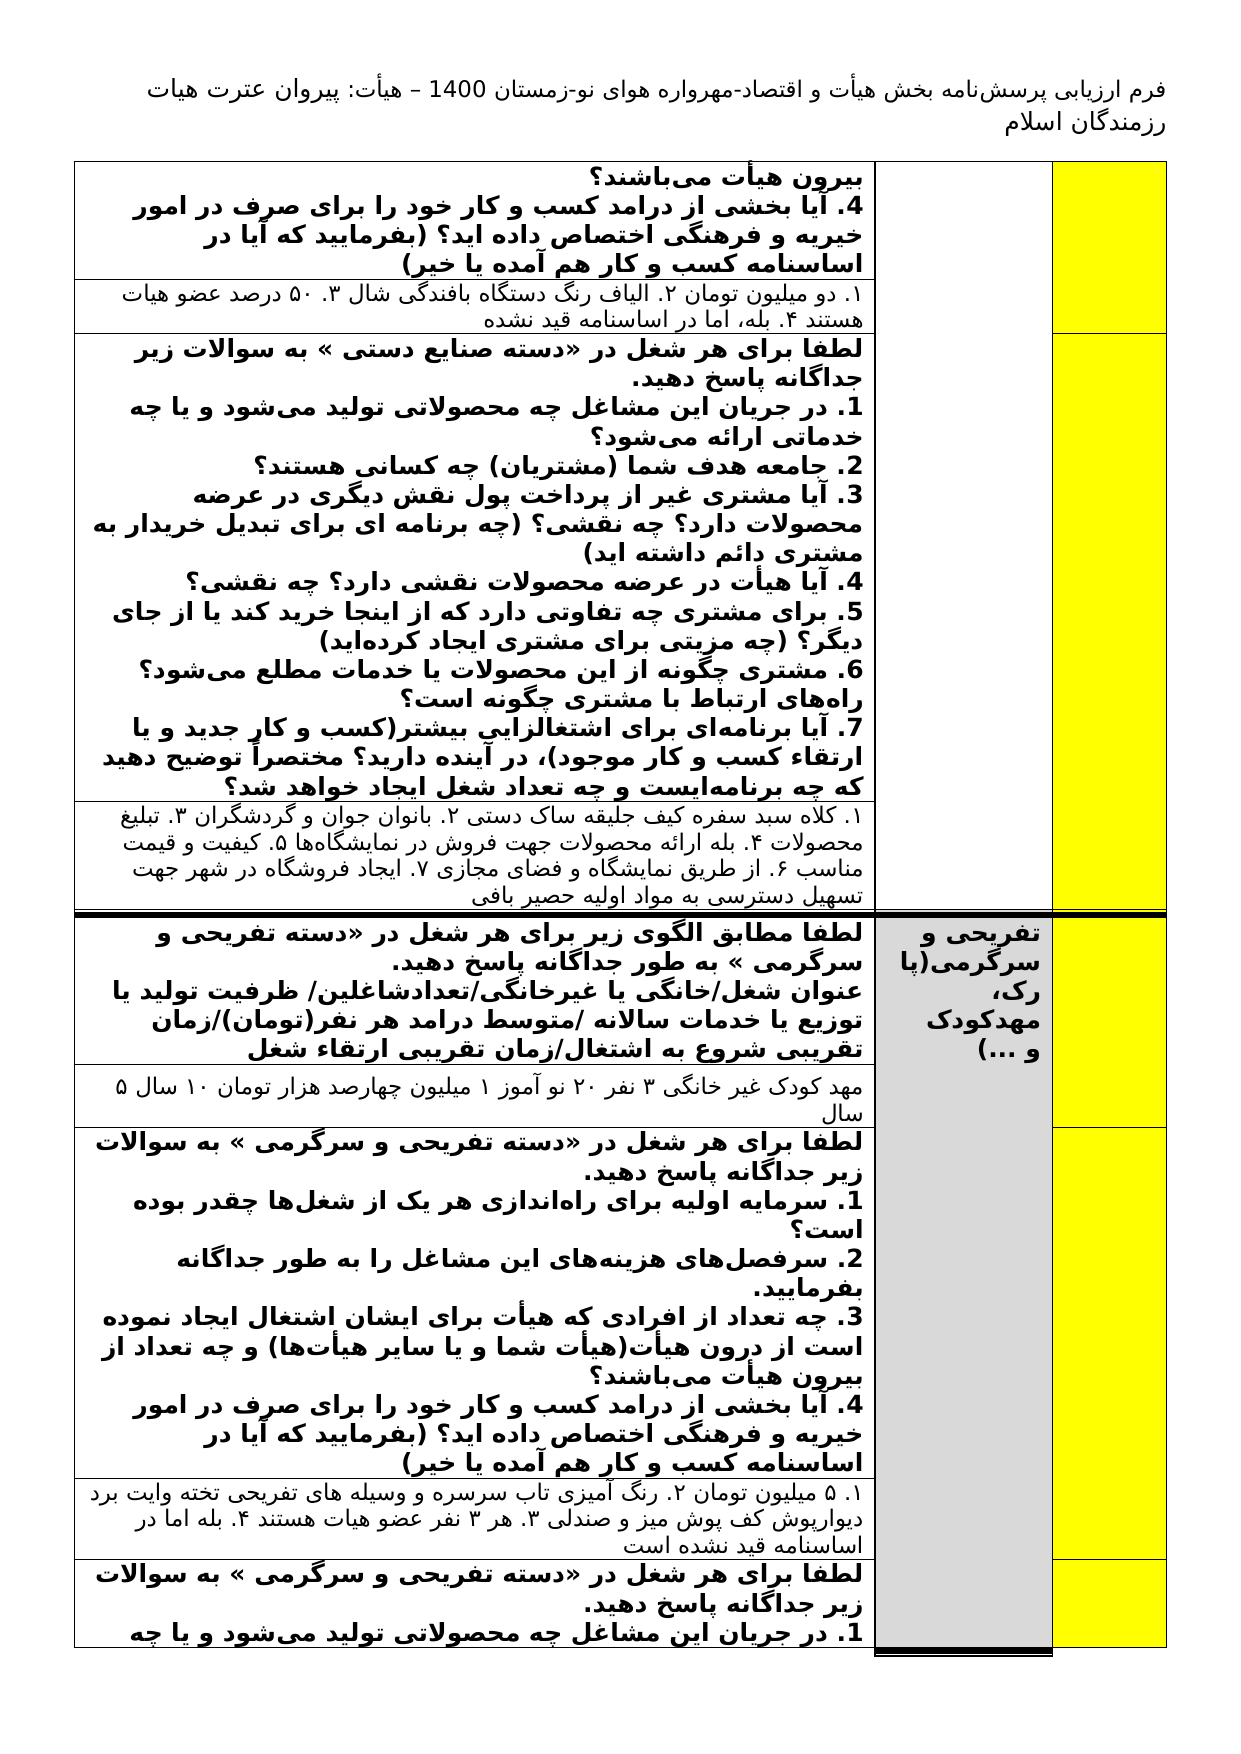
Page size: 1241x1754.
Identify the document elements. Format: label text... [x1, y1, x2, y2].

table_cell مهد کودک غیر خانگی ۳ نفر ۲۰ نو آموز ۱ میلیون چهارصد هزار تومان ۱۰ سال ۵ سال [75, 1065, 874, 1127]
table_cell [75, 1560, 874, 1647]
table_cell ۱. کلاه سبد سفره کیف جلیقه ساک دستی ۲. بانوان جوان و گردشگران ۳. تبلیغ محصولات ۴. بله ارائه محصولات جهت فروش در نمایشگاه‌ها ۵. کیفیت و قیمت مناسب ۶. از طریق نمایشگاه و فضای مجازی ۷. ایجاد فروشگاه در شهر جهت تسهیل دسترسی به مواد اولیه حصیر بافی [75, 802, 874, 909]
table_cell [1053, 1560, 1166, 1647]
table_cell لطفا برای هر شغل در «دسته صنایع دستی » به سوالات زیر جداگانه پاسخ دهید. 1. در جریان این مشاغل چه محصولاتی تولید می‌شود و یا چه خدماتی ارائه می‌شود؟ 2. جامعه هدف شما (مشتریان) چه کسانی هستند؟ 3. آیا مشتری غیر از پرداخت پول نقش دیگری در عرضه محصولات دارد؟ چه نقشی؟ (چه برنامه ای برای تبدیل خریدار به مشتری دائم داشته اید) 4. آیا هیأت در عرضه محصولات نقشی دارد؟ چه نقشی؟ 5. برای مشتری چه تفاوتی دارد که از اینجا خرید کند یا از جای دیگر؟ (چه مزیتی برای مشتری ایجاد کرده‌اید) 6. مشتری چگونه از این محصولات یا خدمات مطلع می‌شود؟ راه‌های ارتباط با مشتری چگونه است؟ 7. آیا برنامه‌ای برای اشتغالزایی بیشتر(کسب و کار جدید و یا ارتقاء کسب و کار موجود)، در آینده دارید؟ مختصراً توضیح دهید که چه برنامه‌ایست و چه تعداد شغل ایجاد خواهد شد؟ [75, 334, 874, 801]
table_cell [1053, 162, 1166, 333]
table_cell [1053, 918, 1166, 1127]
table_cell لطفا برای هر شغل در «دسته تفریحی و سرگرمی » به سوالات زیر جداگانه پاسخ دهید. 1. سرمایه اولیه برای راه‌اندازی هر یک از شغل‌ها چقدر بوده است؟ 2. سرفصل‌های هزینه‌های این مشاغل را به طور جداگانه بفرمایید. 3. چه تعداد از افرادی که هیأت برای ایشان اشتغال ایجاد نموده است از درون هیأت(هیأت شما و یا سایر هیأت‌ها) و چه تعداد از بیرون هیأت می‌باشند؟ 4. آیا بخشی از درامد کسب و کار خود را برای صرف در امور خیریه و فرهنگی اختصاص داده اید؟ (بفرمایید که آیا در اساسنامه کسب و کار هم آمده یا خیر) [75, 1128, 874, 1478]
table_cell [1053, 1128, 1166, 1559]
table_cell [1053, 334, 1166, 909]
table_cell تفریحی و سرگرمی(پارک، مهدکودک و ...) [876, 918, 1052, 1647]
table_cell لطفا مطابق الگوی زیر برای هر شغل در «دسته تفریحی و سرگرمی » به طور جداگانه پاسخ دهید. عنوان شغل/خانگی یا غیرخانگی/تعدادشاغلین/ ظرفیت تولید یا توزیع یا خدمات سالانه /متوسط درامد هر نفر(تومان)/زمان تقریبی شروع به اشتغال/زمان تقریبی ارتقاء شغل [75, 918, 874, 1064]
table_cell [75, 162, 874, 279]
table_cell ۱. ۵ میلیون تومان ۲. رنگ آمیزی تاب سرسره و وسیله های تفریحی تخته وایت برد دیوارپوش کف پوش میز و صندلی ۳. هر ۳ نفر عضو هیات هستند ۴. بله اما در اساسنامه قید نشده است [75, 1479, 874, 1559]
table_cell ۱. دو میلیون تومان ۲. الیاف رنگ دستگاه بافندگی شال ۳. ۵۰ درصد عضو هیات هستند ۴. بله، اما در اساسنامه قید نشده [75, 280, 874, 333]
